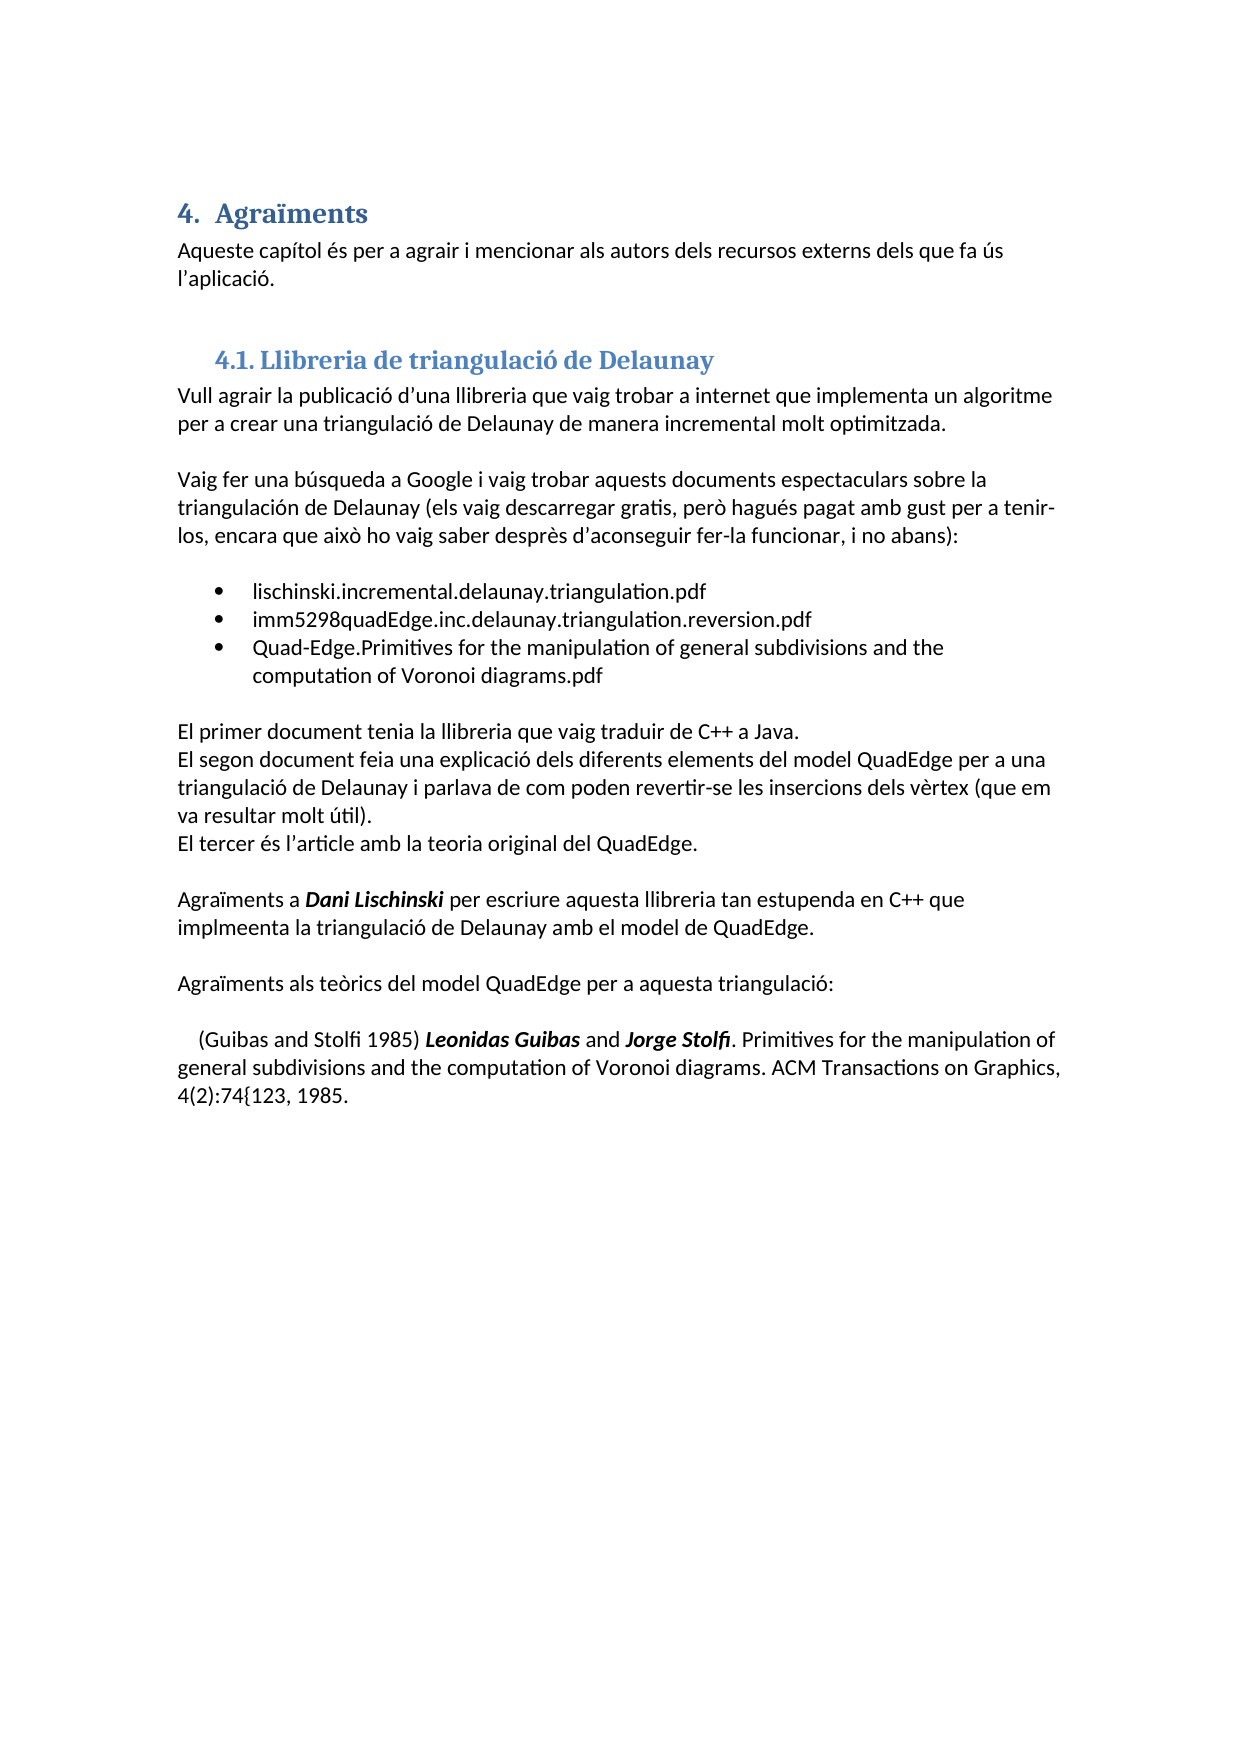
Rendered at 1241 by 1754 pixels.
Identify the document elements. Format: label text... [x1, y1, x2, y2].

text (Guibas and Stolfi 1985) Leonidas Guibas and Jorge Stolfi. Primitives for the manipulation of general subdivisions and the computation of Voronoi diagrams. ACM Transactions on Graphics, 4(2):74{123, 1985. [177, 1025, 1063, 1109]
text Agraïments a Dani Lischinski per escriure aquesta llibreria tan estupenda en C++ que implmeenta la triangulació de Delaunay amb el model de QuadEdge. [177, 885, 1063, 941]
list imm5298quadEdge.inc.delaunay.triangulation.reversion.pdf [215, 605, 1063, 633]
text Aqueste capítol és per a agrair i mencionar als autors dels recursos externs dels que fa ús l’aplicació. [177, 236, 1063, 292]
text El primer document tenia la llibreria que vaig traduir de C++ a Java. [177, 717, 1063, 745]
text Vull agrair la publicació d’una llibreria que vaig trobar a internet que implementa un algoritme per a crear una triangulació de Delaunay de manera incremental molt optimitzada. [177, 381, 1063, 437]
subtitle Llibreria de triangulació de Delaunay [215, 345, 1063, 376]
text Agraïments als teòrics del model QuadEdge per a aquesta triangulació: [177, 969, 1063, 997]
text Vaig fer una búsqueda a Google i vaig trobar aquests documents espectaculars sobre la triangulación de Delaunay (els vaig descarregar gratis, però hagués pagat amb gust per a tenir-los, encara que això ho vaig saber desprès d’aconseguir fer-la funcionar, i no abans): [177, 465, 1063, 549]
list Quad-Edge.Primitives for the manipulation of general subdivisions and the computation of Voronoi diagrams.pdf [215, 633, 1063, 689]
subtitle Agraïments [177, 198, 1063, 231]
list lischinski.incremental.delaunay.triangulation.pdf [215, 577, 1063, 605]
text El segon document feia una explicació dels diferents elements del model QuadEdge per a una triangulació de Delaunay i parlava de com poden revertir-se les insercions dels vèrtex (que em va resultar molt útil). [177, 745, 1063, 829]
text El tercer és l’article amb la teoria original del QuadEdge. [177, 829, 1063, 857]
